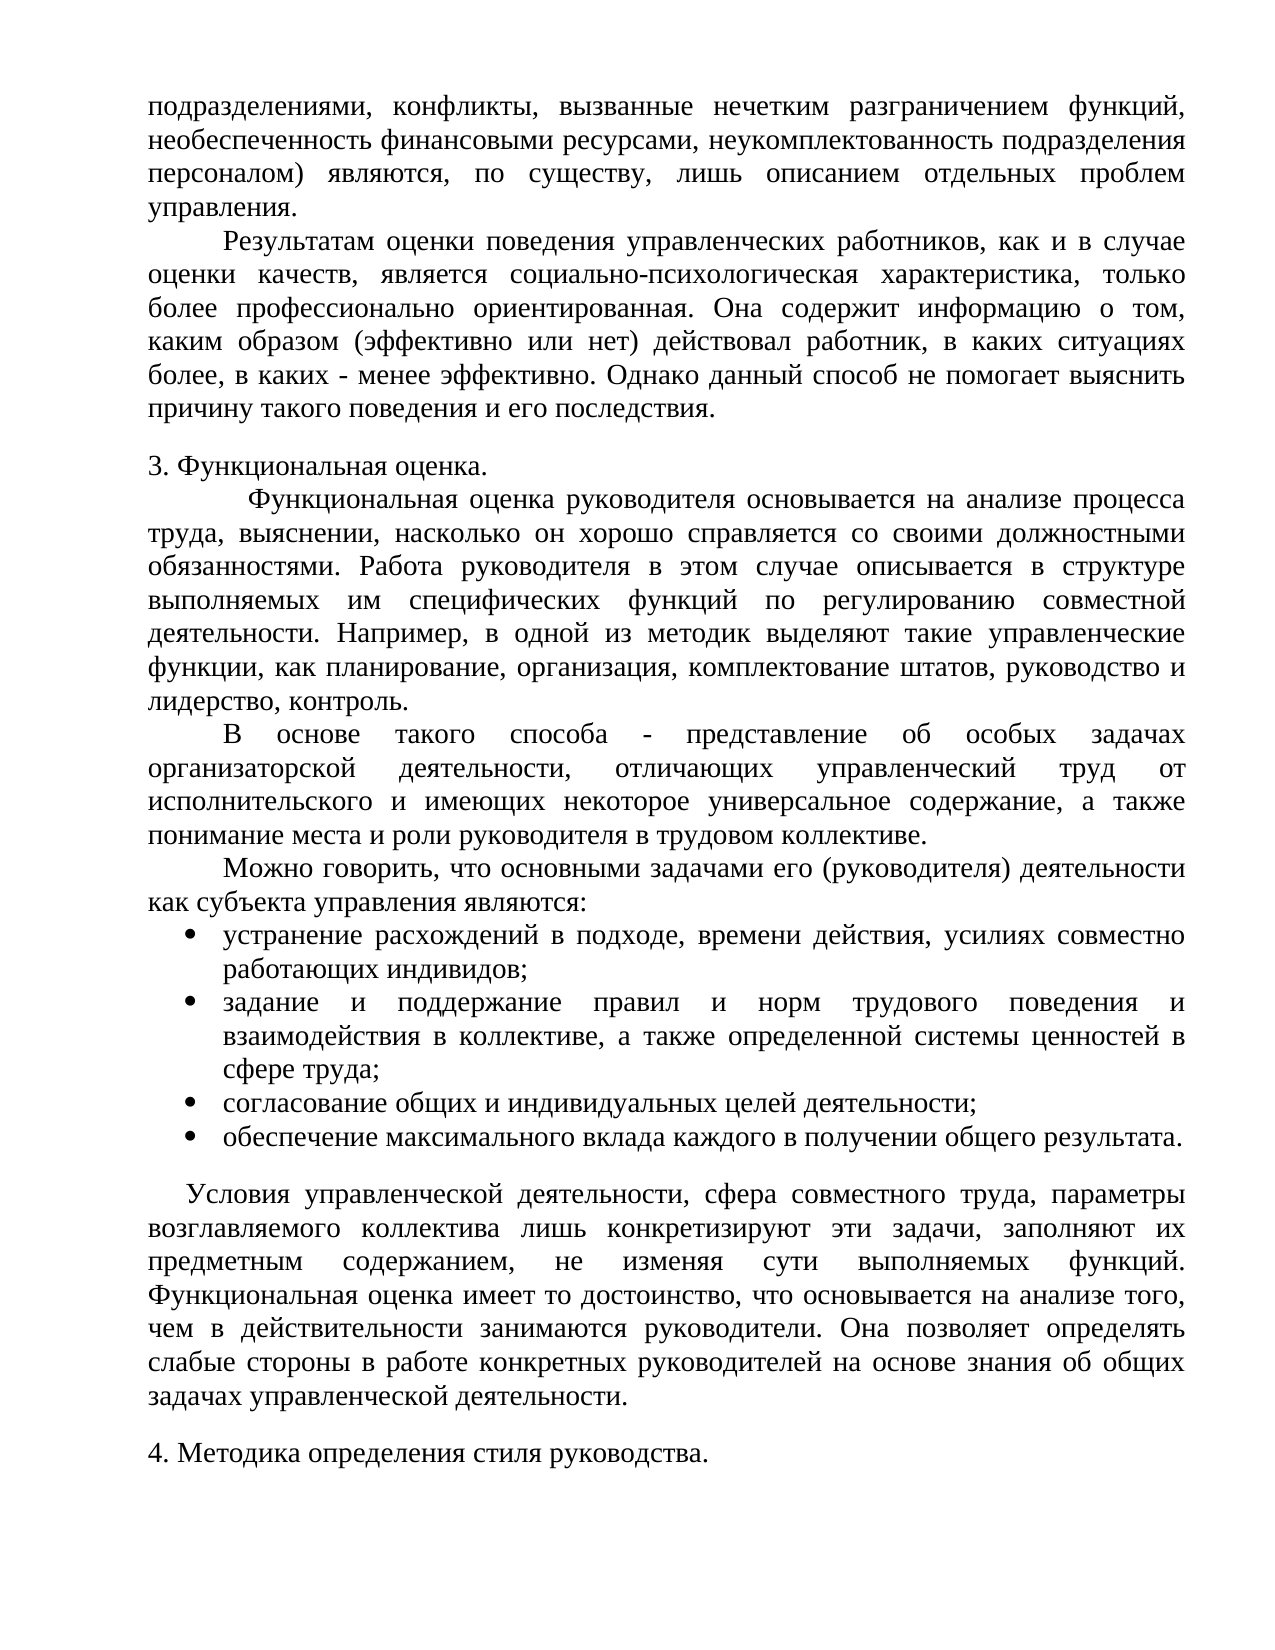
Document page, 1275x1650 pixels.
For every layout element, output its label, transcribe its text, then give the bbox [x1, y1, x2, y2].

list устранение расхождений в подходе, времени действия, усилиях совместно работающих индивидов; [185, 918, 1186, 985]
text Функциональная оценка руководителя основывается на анализе процесса труда, выяснении, насколько он хорошо справляется со своими должностными обязанностями. Работа руководителя в этом случае описывается в структуре выполняемых им специфических функций по регулированию совместной деятельности. Например, в одной из методик выделяют такие управленческие функции, как планирование, организация, комплектование штатов, руководство и лидерство, контроль. [148, 482, 1186, 716]
text Можно говорить, что основными задачами его (руководителя) деятельности как субъекта управления являются: [148, 851, 1186, 918]
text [148, 89, 1186, 223]
list обеспечение максимального вклада каждого в получении общего результата. [185, 1119, 1186, 1152]
text В основе такого способа - представление об особых задачах организаторской деятельности, отличающих управленческий труд от исполнительского и имеющих некоторое универсальное содержание, а также понимание места и роли руководителя в трудовом коллективе. [148, 716, 1186, 851]
text 3. Функциональная оценка. [148, 448, 1186, 482]
text Результатам оценки поведения управленческих работников, как и в случае оценки качеств, является социально-психологическая характеристика, только более профессионально ориентированная. Она содержит информацию о том, каким образом (эффективно или нет) действовал работник, в каких ситуациях более, в каких - менее эффективно. Однако данный способ не помогает выяснить причину такого поведения и его последствия. [148, 223, 1186, 424]
text 4. Методика определения стиля руководства. [148, 1435, 1186, 1469]
list согласование общих и индивидуальных целей деятельности; [185, 1085, 1186, 1119]
text Условия управленческой деятельности, сфера совместного труда, параметры возглавляемого коллектива лишь конкретизируют эти задачи, заполняют их предметным содержанием, не изменяя сути выполняемых функций. Функциональная оценка имеет то достоинство, что основывается на анализе того, чем в действительности занимаются руководители. Она позволяет определять слабые стороны в работе конкретных руководителей на основе знания об общих задачах управленческой деятельности. [148, 1177, 1186, 1411]
list задание и поддержание правил и норм трудового поведения и взаимодействия в коллективе, а также определенной системы ценностей в сфере труда; [185, 985, 1186, 1085]
